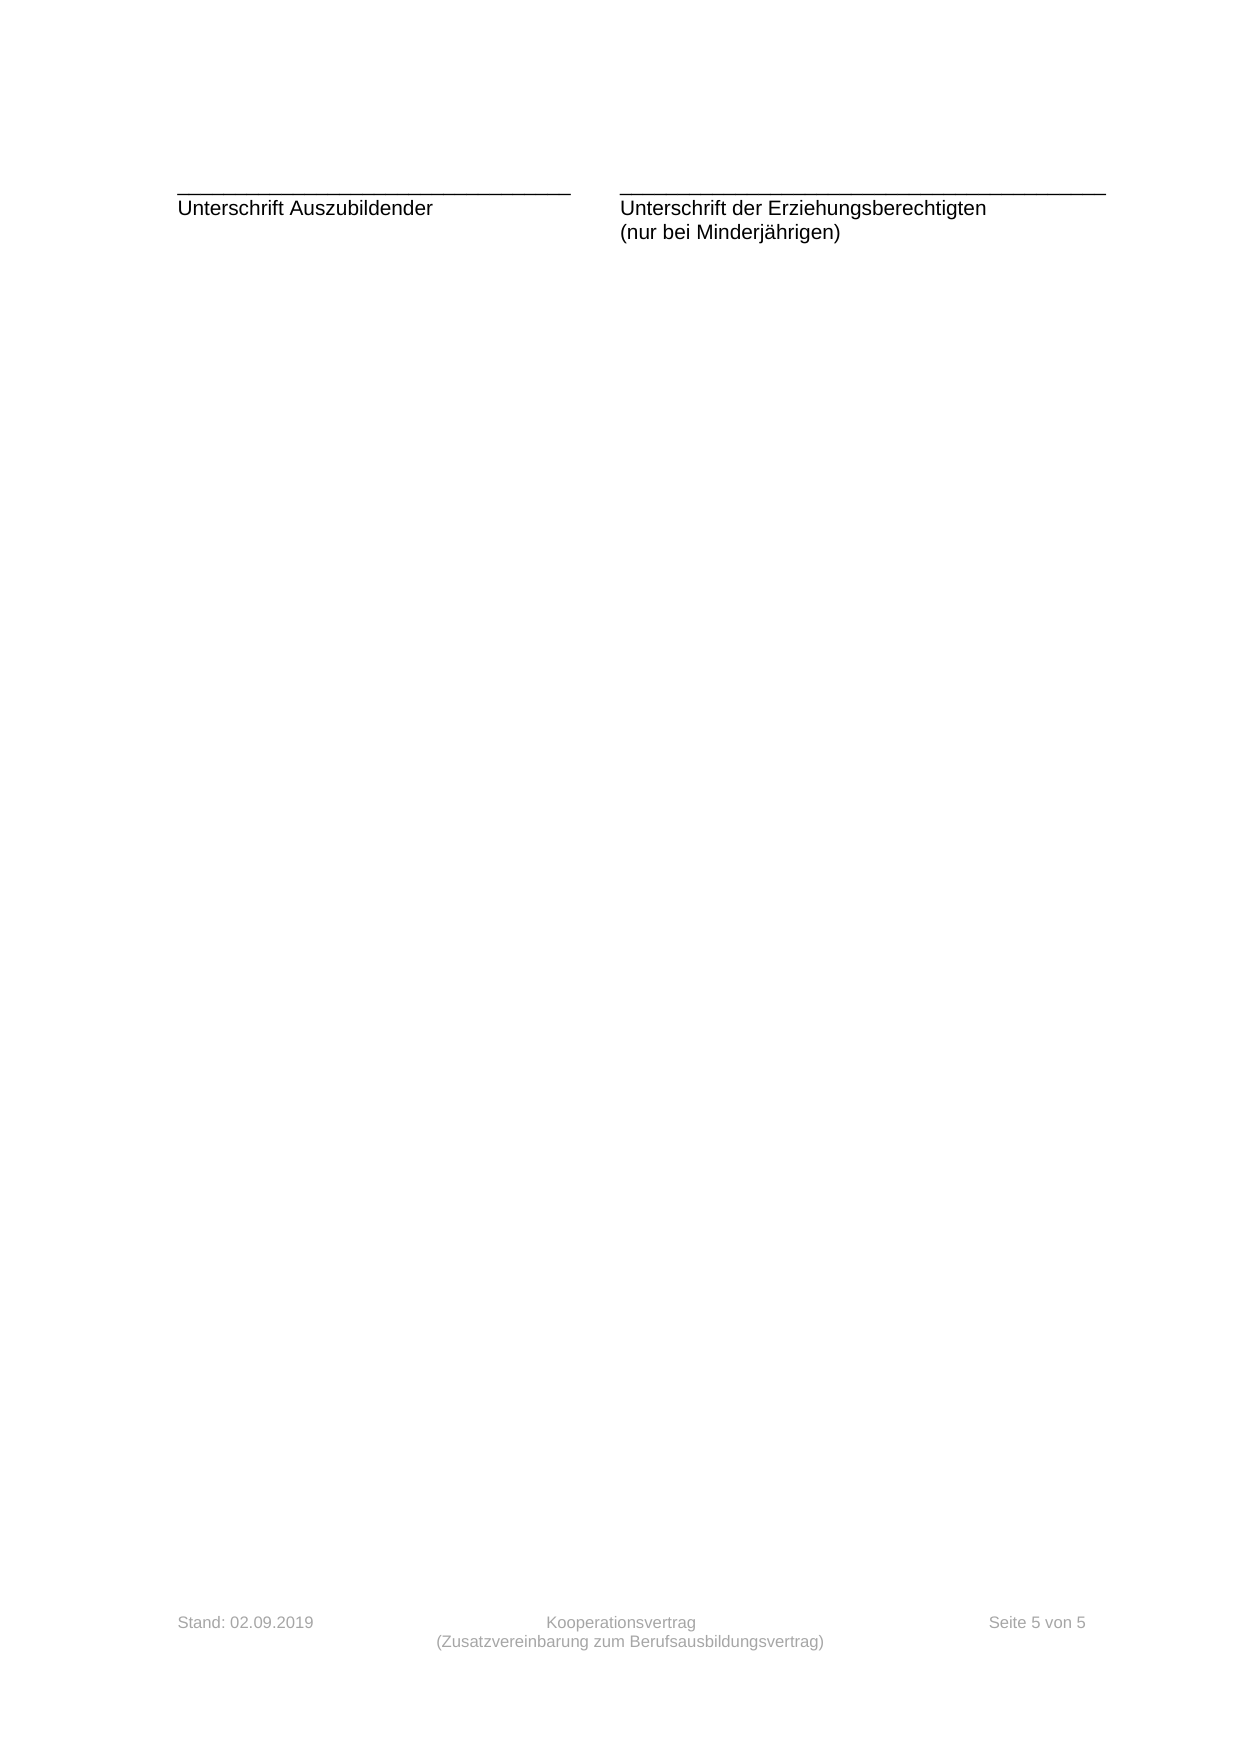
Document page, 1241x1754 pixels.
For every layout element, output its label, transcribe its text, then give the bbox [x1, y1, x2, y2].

text (nur bei Minderjährigen) [177, 219, 1122, 243]
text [177, 172, 1122, 196]
text Unterschrift Auszubildender Unterschrift der Erziehungsberechtigten [177, 196, 1122, 219]
